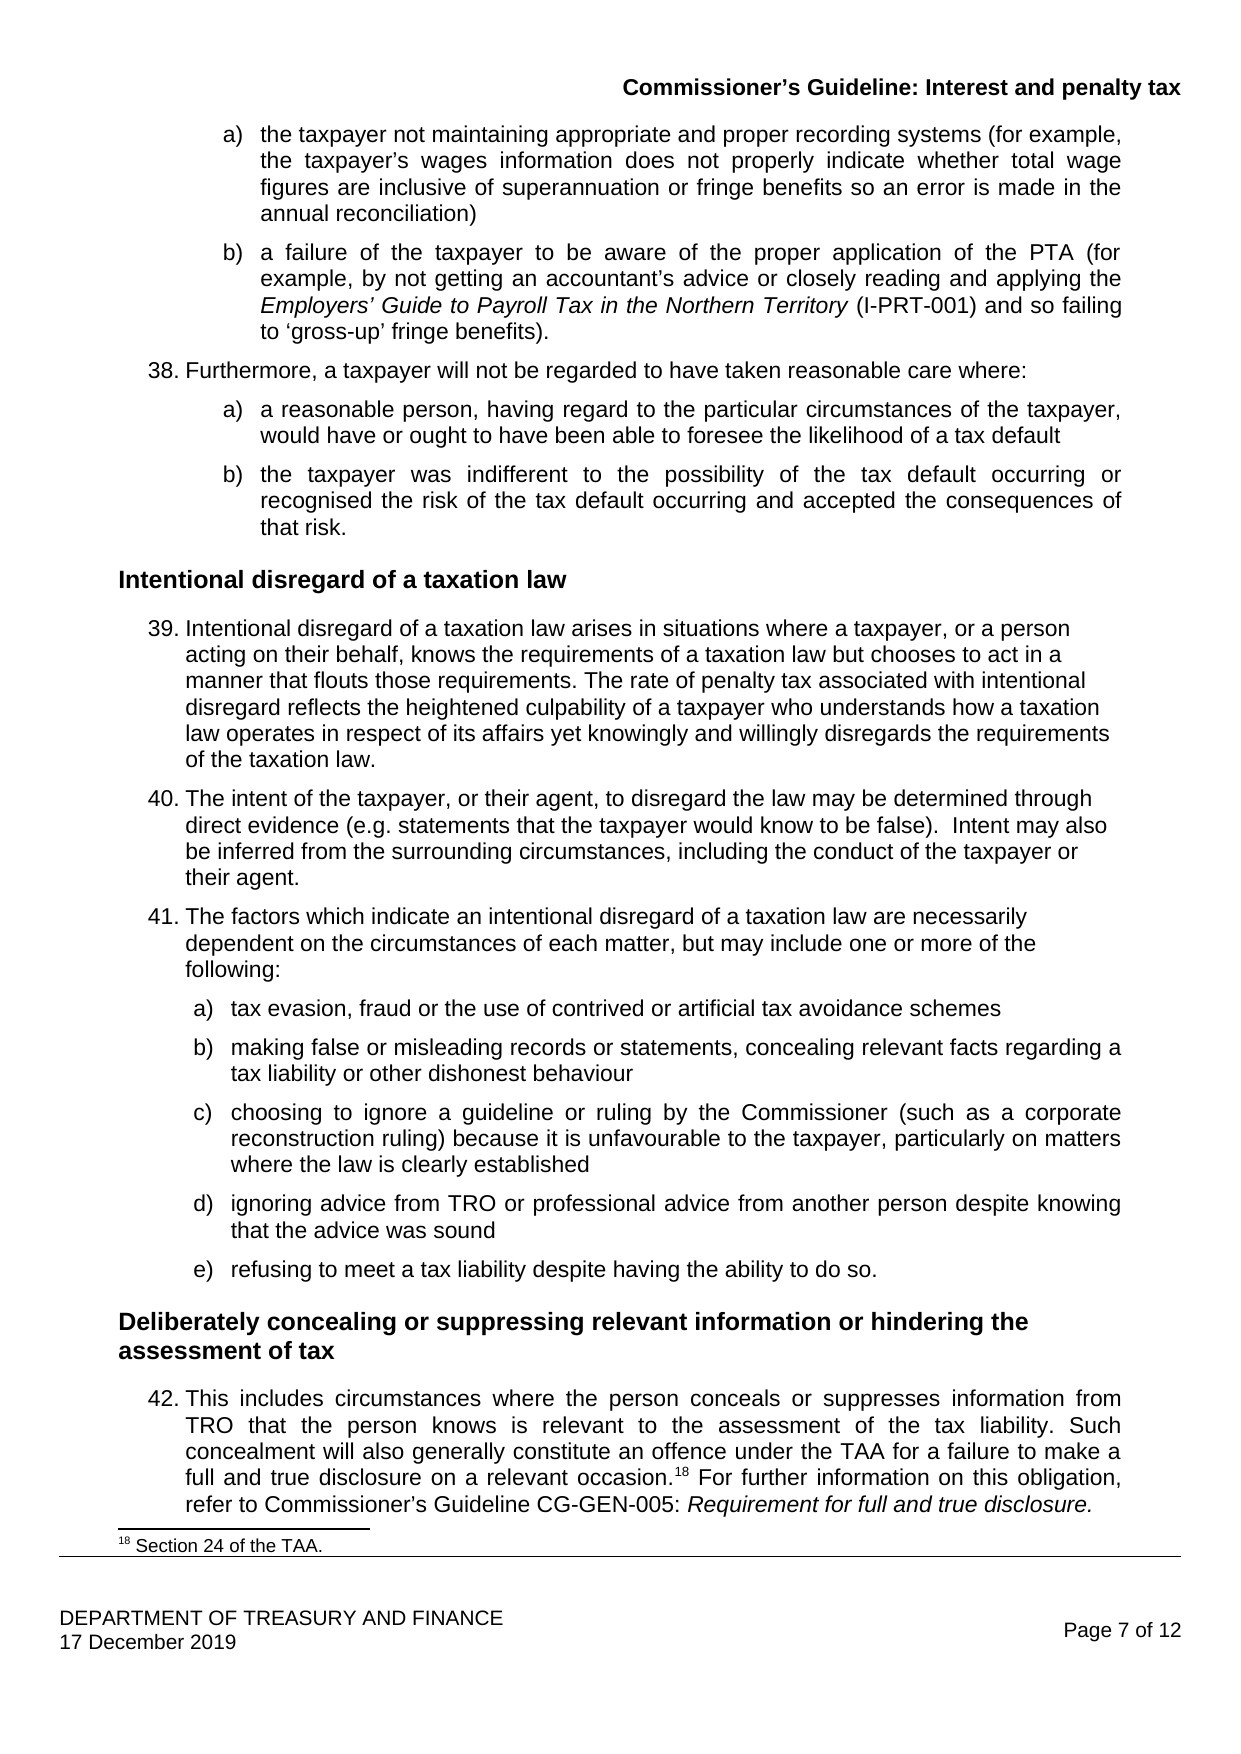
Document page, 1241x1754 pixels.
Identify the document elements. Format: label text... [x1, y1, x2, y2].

list a failure of the taxpayer to be aware of the proper application of the PTA (for example, by not getting an accountant’s advice or closely reading and applying the Employers’ Guide to Payroll Tax in the Northern Territory (I-PRT-001) and so failing to ‘gross-up’ fringe benefits). [223, 239, 1122, 344]
list a reasonable person, having regard to the particular circumstances of the taxpayer, would have or ought to have been able to foresee the likelihood of a tax default [223, 396, 1122, 448]
list choosing to ignore a guideline or ruling by the Commissioner (such as a corporate reconstruction ruling) because it is unfavourable to the taxpayer, particularly on matters where the law is clearly established [193, 1099, 1122, 1178]
list The intent of the taxpayer, or their agent, to disregard the law may be determined through direct evidence (e.g. statements that the taxpayer would know to be false). Intent may also be inferred from the surrounding circumstances, including the conduct of the taxpayer or their agent. [148, 785, 1122, 891]
list making false or misleading records or statements, concealing relevant facts regarding a tax liability or other dishonest behaviour [193, 1033, 1122, 1086]
list tax evasion, fraud or the use of contrived or artificial tax avoidance schemes [193, 995, 1122, 1021]
list the taxpayer was indifferent to the possibility of the tax default occurring or recognised the risk of the tax default occurring and accepted the consequences of that risk. [223, 461, 1122, 540]
list Furthermore, a taxpayer will not be regarded to have taken reasonable care where: [148, 357, 1122, 383]
list the taxpayer not maintaining appropriate and proper recording systems (for example, the taxpayer’s wages information does not properly indicate whether total wage figures are inclusive of superannuation or fringe benefits so an error is made in the annual reconciliation) [223, 121, 1122, 226]
subtitle Intentional disregard of a taxation law [118, 565, 1122, 594]
list Intentional disregard of a taxation law arises in situations where a taxpayer, or a person acting on their behalf, knows the requirements of a taxation law but chooses to act in a manner that flouts those requirements. The rate of penalty tax associated with intentional disregard reflects the heightened culpability of a taxpayer who understands how a taxation law operates in respect of its affairs yet knowingly and willingly disregards the requirements of the taxation law. [148, 614, 1122, 773]
subtitle Deliberately concealing or suppressing relevant information or hindering the assessment of tax [118, 1307, 1122, 1364]
list ignoring advice from TRO or professional advice from another person despite knowing that the advice was sound [193, 1190, 1122, 1243]
list The factors which indicate an intentional disregard of a taxation law are necessarily dependent on the circumstances of each matter, but may include one or more of the following: [148, 903, 1122, 982]
list This includes circumstances where the person conceals or suppresses information from TRO that the person knows is relevant to the assessment of the tax liability. Such concealment will also generally constitute an offence under the TAA for a failure to make a full and true disclosure on a relevant occasion. For further information on this obligation, refer to Commissioner’s Guideline CG-GEN-005: Requirement for full and true disclosure. [148, 1385, 1122, 1517]
list refusing to meet a tax liability despite having the ability to do so. [193, 1256, 1122, 1282]
